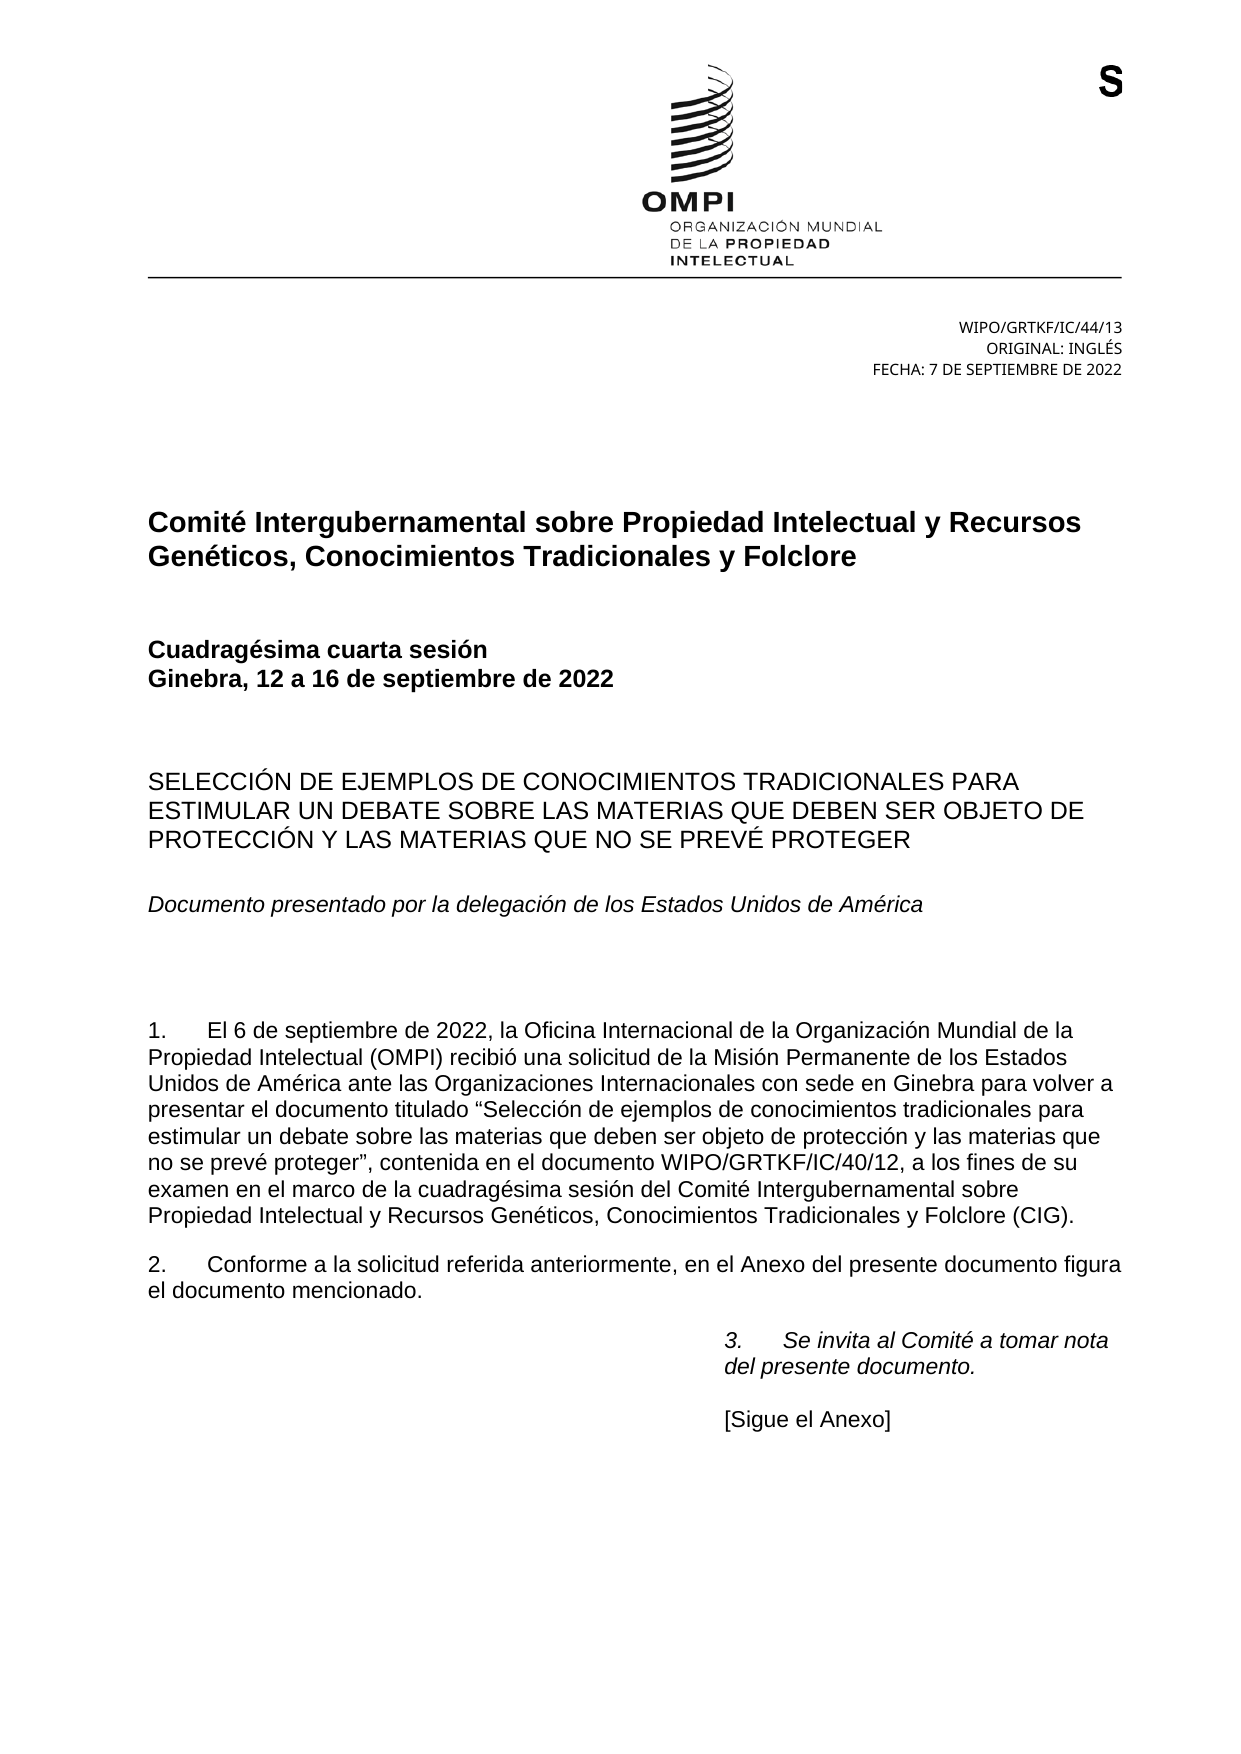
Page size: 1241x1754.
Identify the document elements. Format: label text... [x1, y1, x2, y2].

text Documento presentado por la delegación de los Estados Unidos de América [148, 891, 1122, 917]
text [Sigue el Anexo] [724, 1406, 1122, 1432]
text ORIGINAL: INGLÉS [148, 338, 1122, 359]
list El 6 de septiembre de 2022, la Oficina Internacional de la Organización Mundial de la Propiedad Intelectual (OMPI) recibió una solicitud de la Misión Permanente de los Estados Unidos de América ante las Organizaciones Internacionales con sede en Ginebra para volver a presentar el documento titulado “Selección de ejemplos de conocimientos tradicionales para estimular un debate sobre las materias que deben ser objeto de protección y las materias que no se prevé proteger”, contenida en el documento WIPO/GRTKF/IC/40/12, a los fines de su examen en el marco de la cuadragésima sesión del Comité Intergubernamental sobre Propiedad Intelectual y Recursos Genéticos, Conocimientos Tradicionales y Folclore (CIG). [148, 1017, 1122, 1228]
text Comité Intergubernamental sobre Propiedad Intelectual y Recursos Genéticos, Conocimientos Tradicionales y Folclore [148, 505, 1122, 572]
list Conforme a la solicitud referida anteriormente, en el Anexo del presente documento figura el documento mencionado. [148, 1251, 1122, 1304]
text WIPO/GRTKF/IC/44/13 [148, 316, 1122, 338]
text 3. Se invita al Comité a tomar nota del presente documento. [724, 1327, 1122, 1379]
text FECHA: 7 DE SEPTIEMBRE DE 2022 [148, 359, 1122, 380]
text Cuadragésima cuarta sesión [148, 635, 1122, 663]
text SELECCIÓN DE EJEMPLOS DE CONOCIMIENTOS TRADICIONALES PARA ESTIMULAR UN DEBATE SOBRE LAS MATERIAS QUE DEBEN SER OBJETO DE PROTECCIÓN Y LAS MATERIAS QUE NO SE PREVÉ PROTEGER [148, 767, 1122, 853]
text Ginebra, 12 a 16 de septiembre de 2022 [148, 663, 1122, 692]
picture [627, 59, 1123, 278]
